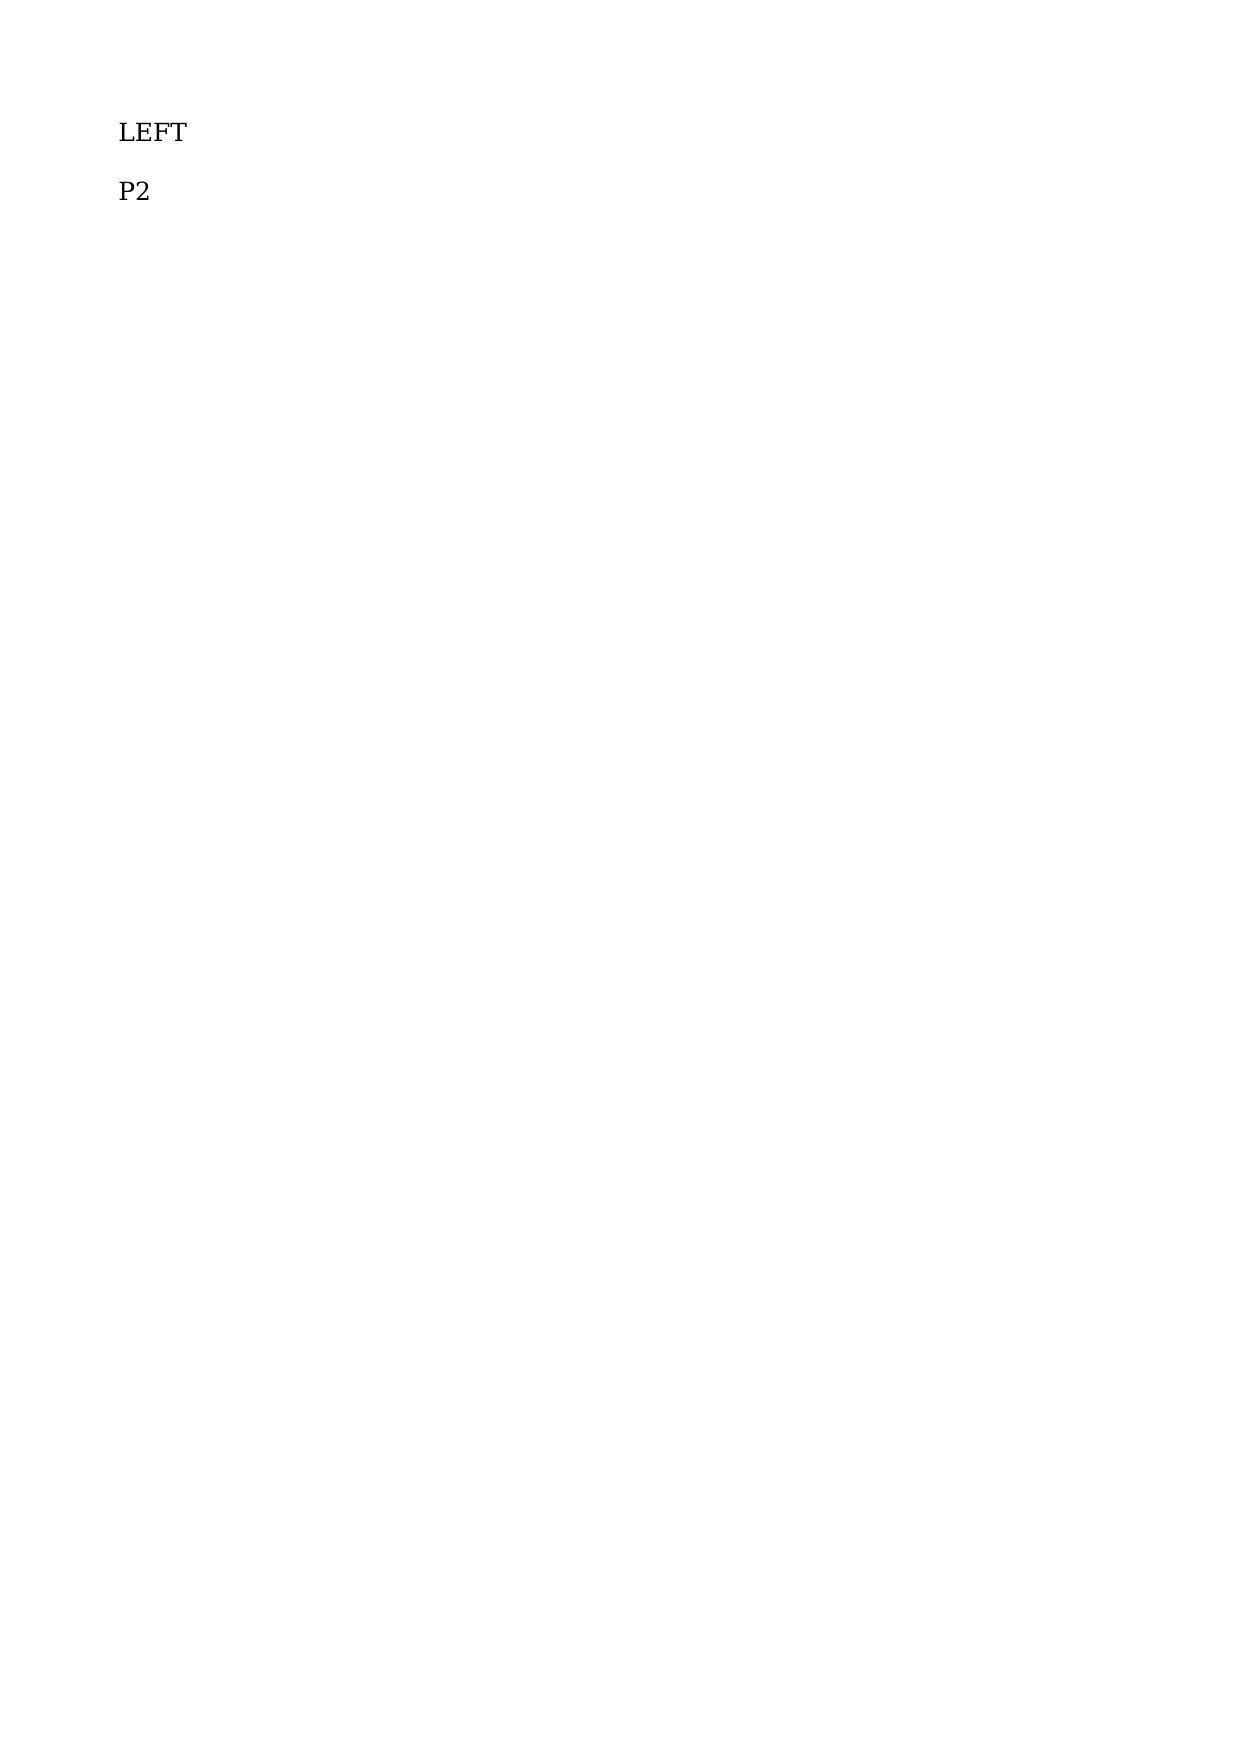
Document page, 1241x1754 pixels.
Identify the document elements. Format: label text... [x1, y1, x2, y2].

text P2 [118, 177, 1122, 206]
